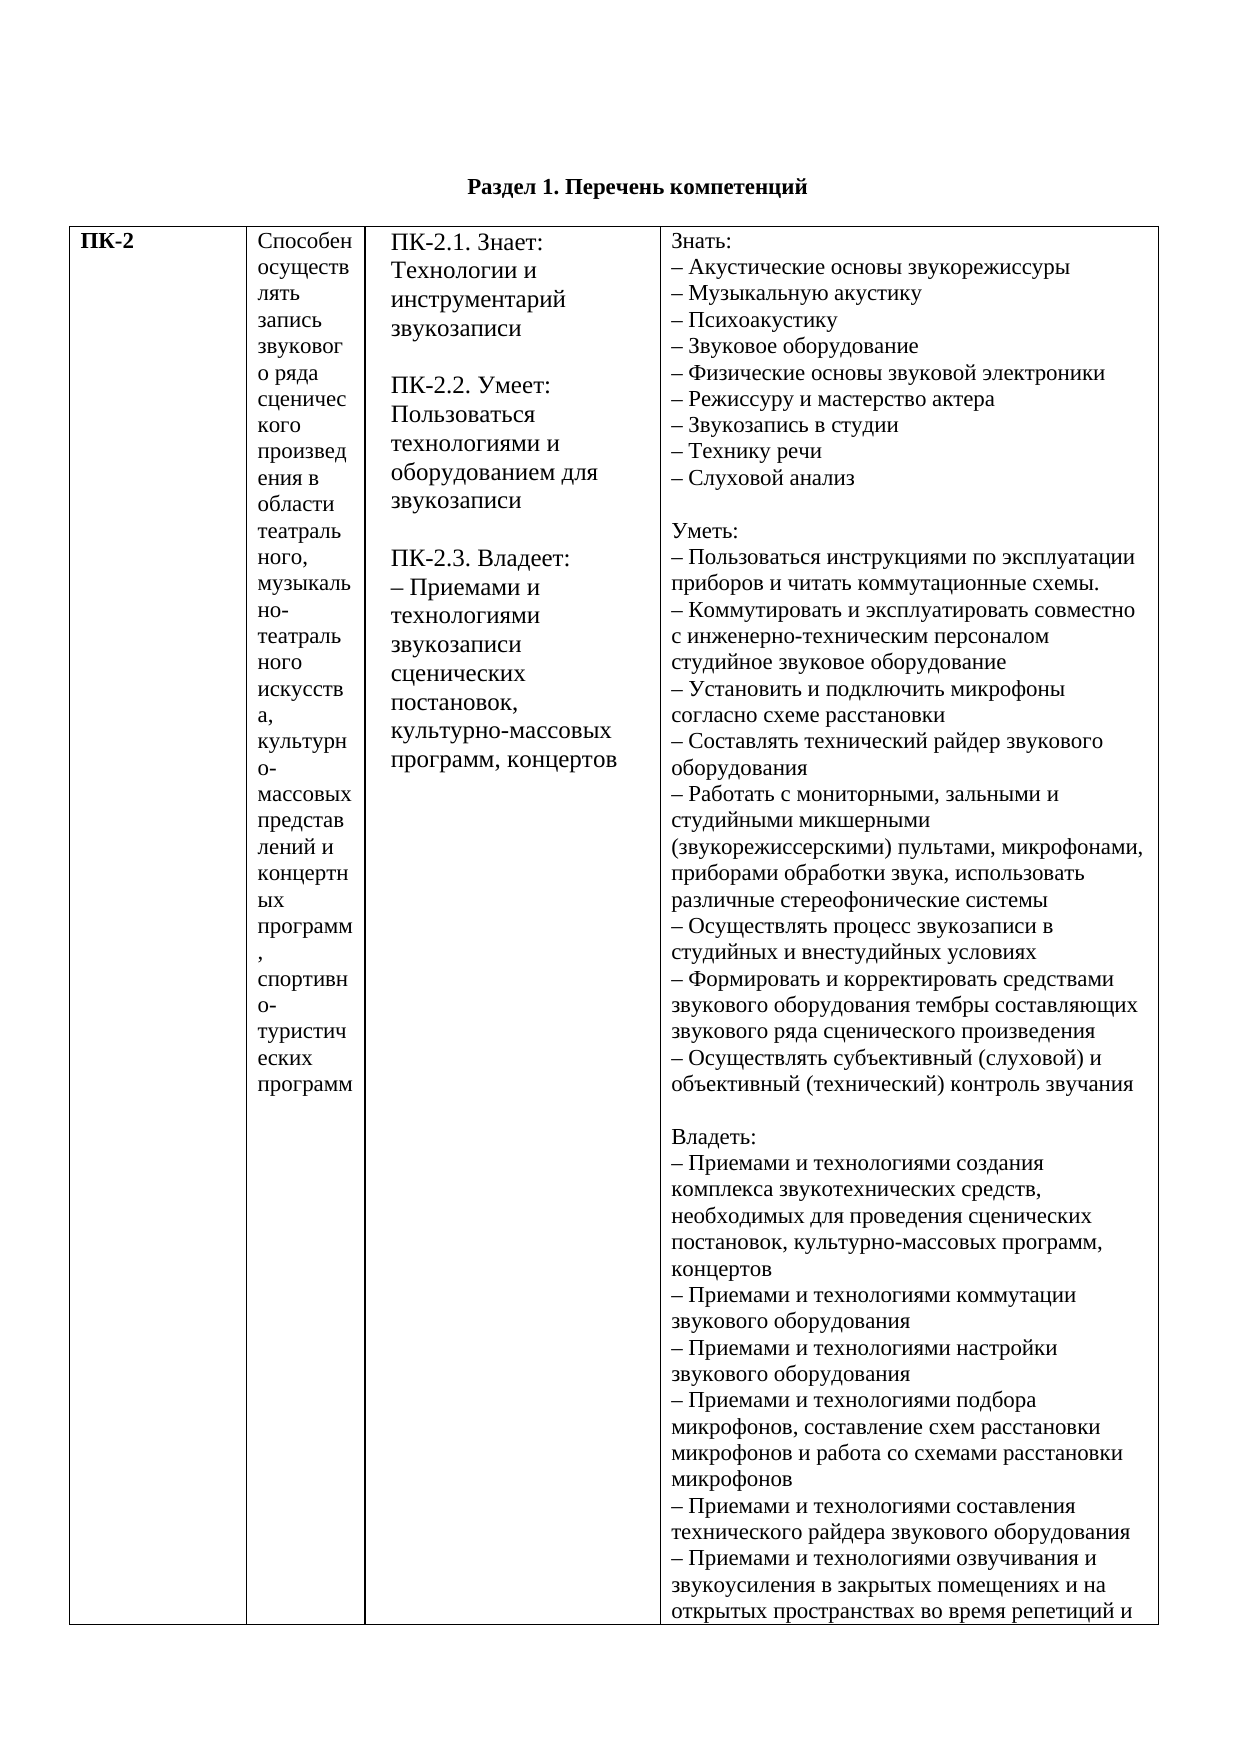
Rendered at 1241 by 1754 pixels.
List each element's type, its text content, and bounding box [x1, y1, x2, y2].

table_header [366, 227, 660, 1623]
table_header ПК-2 [70, 227, 246, 1623]
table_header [247, 227, 364, 1623]
list Раздел 1. Перечень компетенций [56, 173, 1219, 199]
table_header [661, 227, 1158, 1623]
